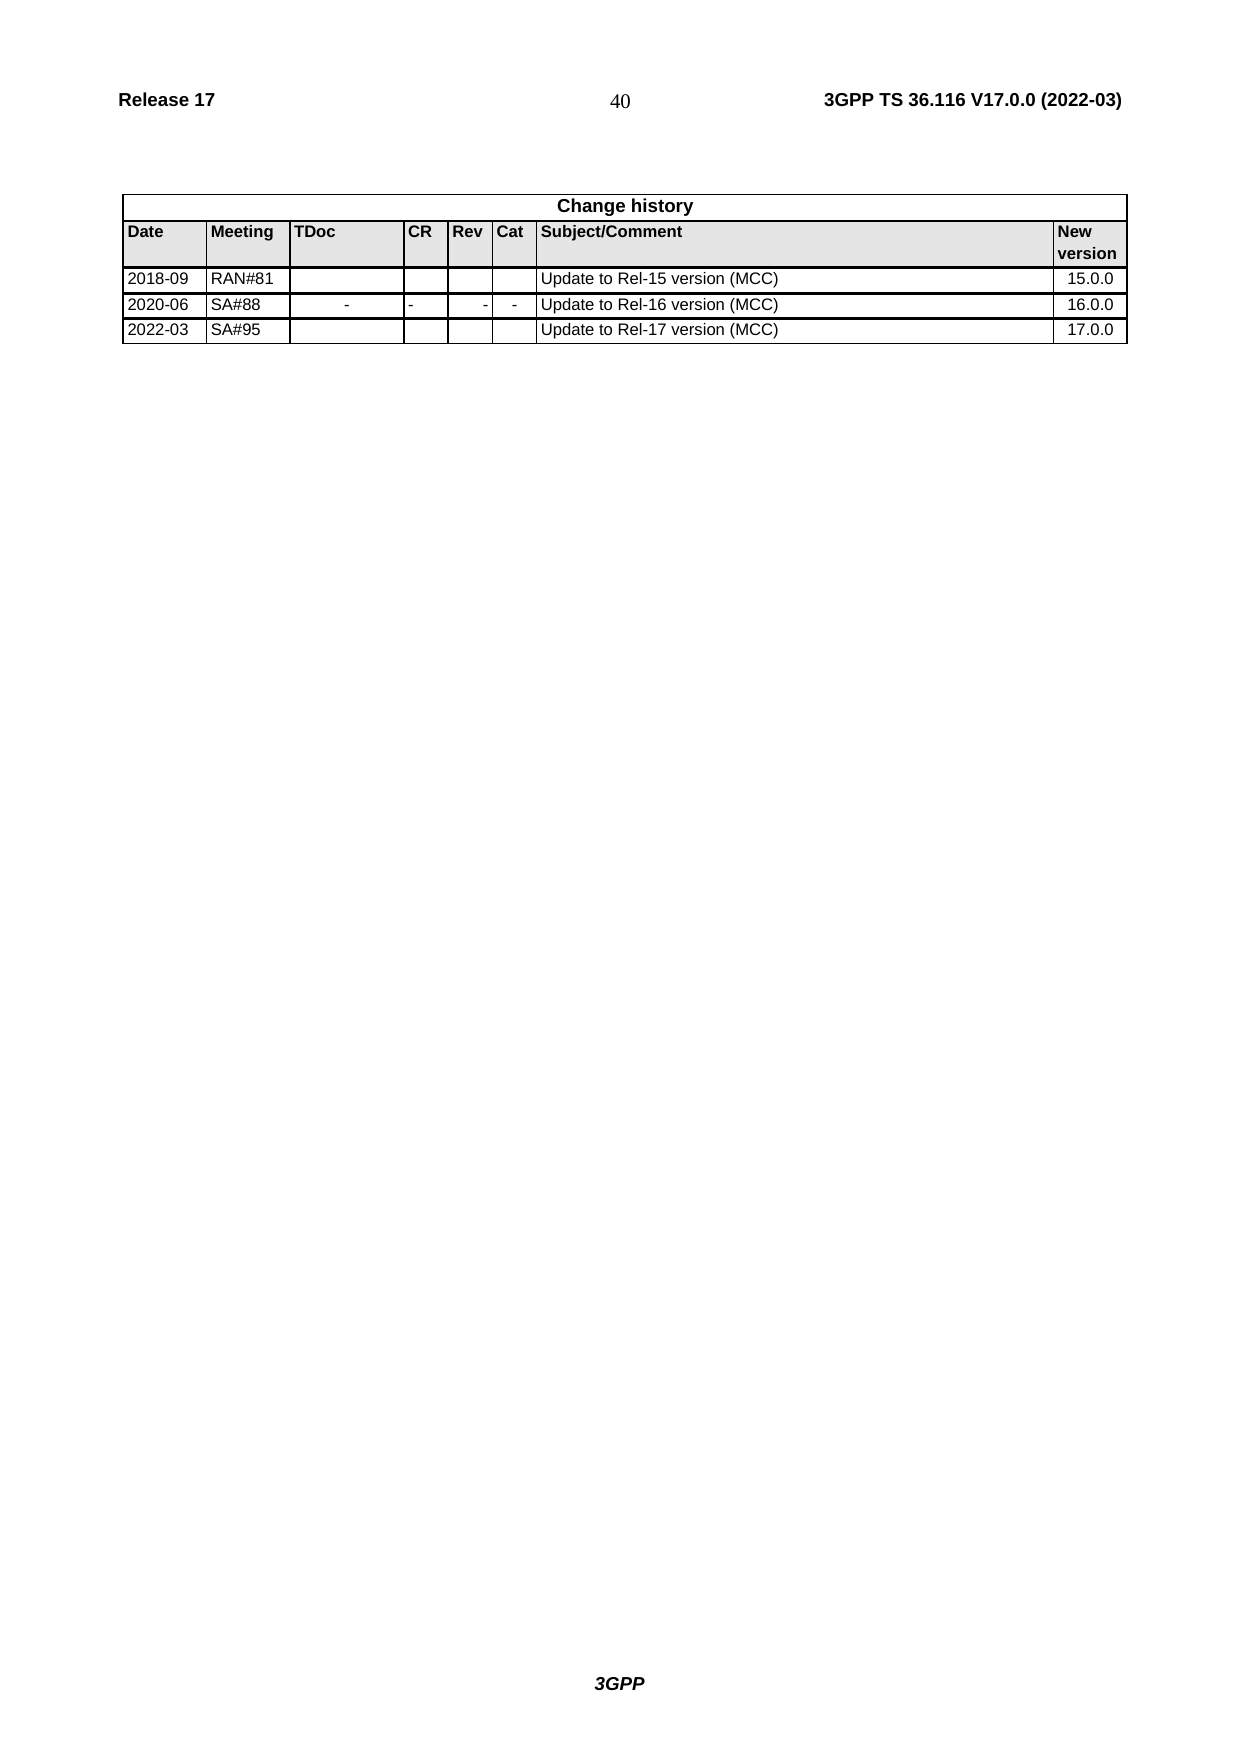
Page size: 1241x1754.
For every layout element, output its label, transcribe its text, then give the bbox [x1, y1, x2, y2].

table_cell SA#95 [207, 320, 289, 343]
table_cell 17.0.0 [1054, 320, 1126, 343]
table_cell - [449, 295, 492, 317]
table_cell Rev [449, 222, 492, 266]
table_cell [291, 269, 403, 292]
table_cell TDoc [291, 222, 403, 266]
table_cell Subject/Comment [537, 222, 1053, 266]
table_cell Date [124, 222, 206, 266]
table_cell Cat [493, 222, 536, 266]
table_cell - [405, 295, 447, 317]
table_cell 2020-06 [124, 295, 206, 317]
table_cell Update to Rel-15 version (MCC) [537, 269, 1053, 292]
table_cell [493, 269, 536, 292]
table_cell [449, 320, 492, 343]
table_cell Meeting [207, 222, 289, 266]
table_cell 15.0.0 [1054, 269, 1126, 292]
table_cell Update to Rel-17 version (MCC) [537, 320, 1053, 343]
table_cell [449, 269, 492, 292]
table_cell 16.0.0 [1054, 295, 1126, 317]
table_cell [405, 269, 447, 292]
table_cell [291, 320, 403, 343]
table_cell - [493, 295, 536, 317]
table_cell - [291, 295, 403, 317]
table_cell RAN#81 [207, 269, 289, 292]
table_cell New version [1054, 222, 1126, 266]
table_cell 2018-09 [124, 269, 206, 292]
table_cell 2022-03 [124, 320, 206, 343]
table_cell Update to Rel-16 version (MCC) [537, 295, 1053, 317]
table_cell CR [405, 222, 447, 266]
table_cell [405, 320, 447, 343]
table_cell [493, 320, 536, 343]
table_header Change history [124, 195, 1126, 220]
table_cell SA#88 [207, 295, 289, 317]
